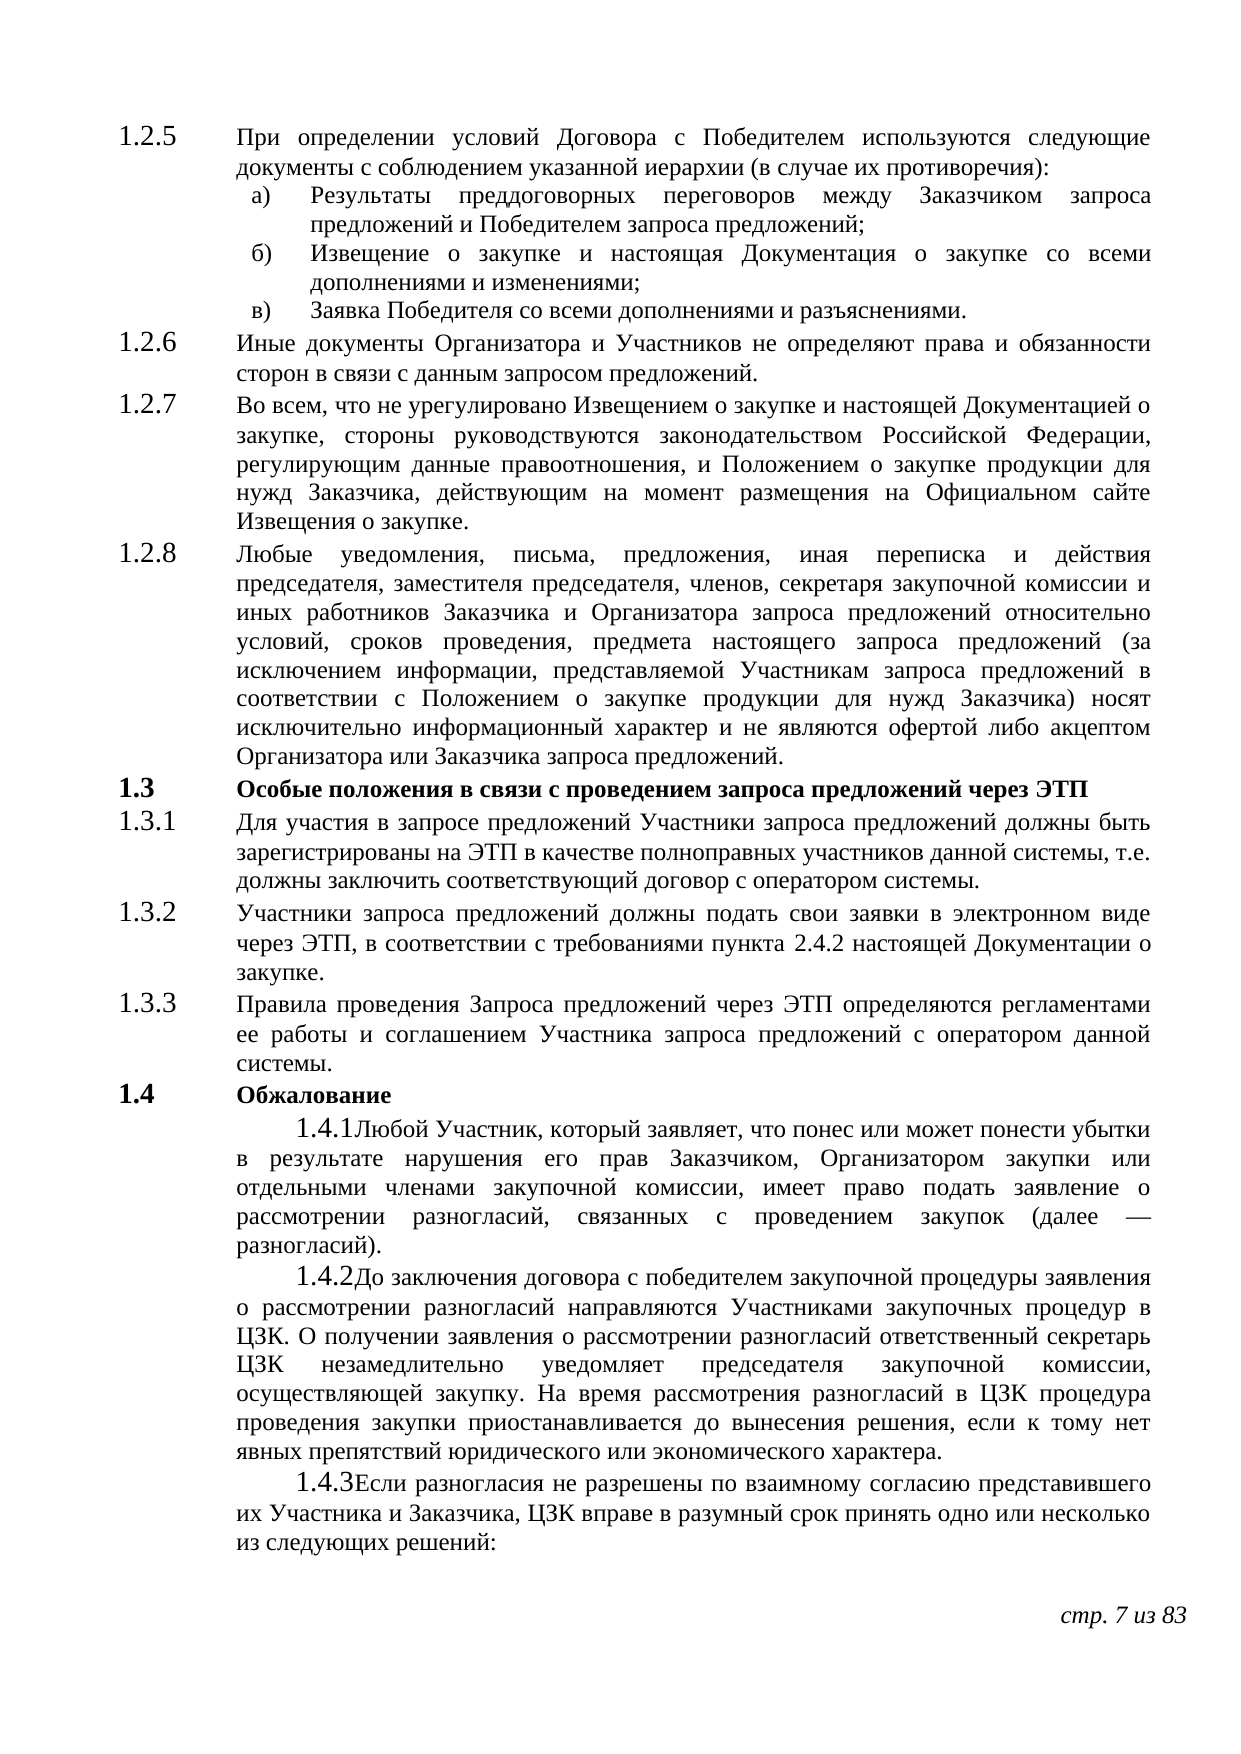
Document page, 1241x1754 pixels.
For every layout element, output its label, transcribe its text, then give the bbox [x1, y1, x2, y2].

list Иные документы Организатора и Участников не определяют права и обязанности сторон в связи с данным запросом предложений. [118, 324, 1152, 386]
text До заключения договора с победителем закупочной процедуры заявления о рассмотрении разногласий направляются Участниками закупочных процедур в ЦЗК. О получении заявления о рассмотрении разногласий ответственный секретарь ЦЗК незамедлительно уведомляет председателя закупочной комиссии, осуществляющей закупку. На время рассмотрения разногласий в ЦЗК процедура проведения закупки приостанавливается до вынесения решения, если к тому нет явных препятствий юридического или экономического характера. [236, 1258, 1152, 1464]
list Во всем, что не урегулировано Извещением о закупке и настоящей Документацией о закупке, стороны руководствуются законодательством Российской Федерации, регулирующим данные правоотношения, и Положением о закупке продукции для нужд Заказчика, действующим на момент размещения на Официальном сайте Извещения о закупке. [118, 386, 1152, 535]
list Извещение о закупке и настоящая Документация о закупке со всеми дополнениями и изменениями; [251, 238, 1152, 295]
list Заявка Победителя со всеми дополнениями и разъяснениями. [251, 295, 1152, 324]
list Участники запроса предложений должны подать свои заявки в электронном виде через ЭТП, в соответствии с требованиями пункта 2.4.2 настоящей Документации о закупке. [118, 894, 1152, 985]
text Если разногласия не разрешены по взаимному согласию представившего их Участника и Заказчика, ЦЗК вправе в разумный срок принять одно или несколько из следующих решений: [236, 1464, 1152, 1556]
list При определении условий Договора с Победителем используются следующие документы с соблюдением указанной иерархии (в случае их противоречия): [118, 118, 1152, 180]
text Любой Участник, который заявляет, что понес или может понести убытки в результате нарушения его прав Заказчиком, Организатором закупки или отдельными членами закупочной комиссии, имеет право подать заявление о рассмотрении разногласий, связанных с проведением закупок (далее — разногласий). [236, 1110, 1152, 1258]
subtitle Особые положения в связи с проведением запроса предложений через ЭТП [118, 770, 1152, 803]
list Правила проведения Запроса предложений через ЭТП определяются регламентами ее работы и соглашением Участника запроса предложений с оператором данной системы. [118, 985, 1152, 1076]
subtitle Обжалование [118, 1076, 1152, 1110]
list Любые уведомления, письма, предложения, иная переписка и действия председателя, заместителя председателя, членов, секретаря закупочной комиссии и иных работников Заказчика и Организатора запроса предложений относительно условий, сроков проведения, предмета настоящего запроса предложений (за исключением информации, представляемой Участникам запроса предложений в соответствии с Положением о закупке продукции для нужд Заказчика) носят исключительно информационный характер и не являются офертой либо акцептом Организатора или Заказчика запроса предложений. [118, 535, 1152, 770]
list Результаты преддоговорных переговоров между Заказчиком запроса предложений и Победителем запроса предложений; [251, 180, 1152, 238]
list Для участия в запросе предложений Участники запроса предложений должны быть зарегистрированы на ЭТП в качестве полноправных участников данной системы, т.е. должны заключить соответствующий договор с оператором системы. [118, 803, 1152, 894]
